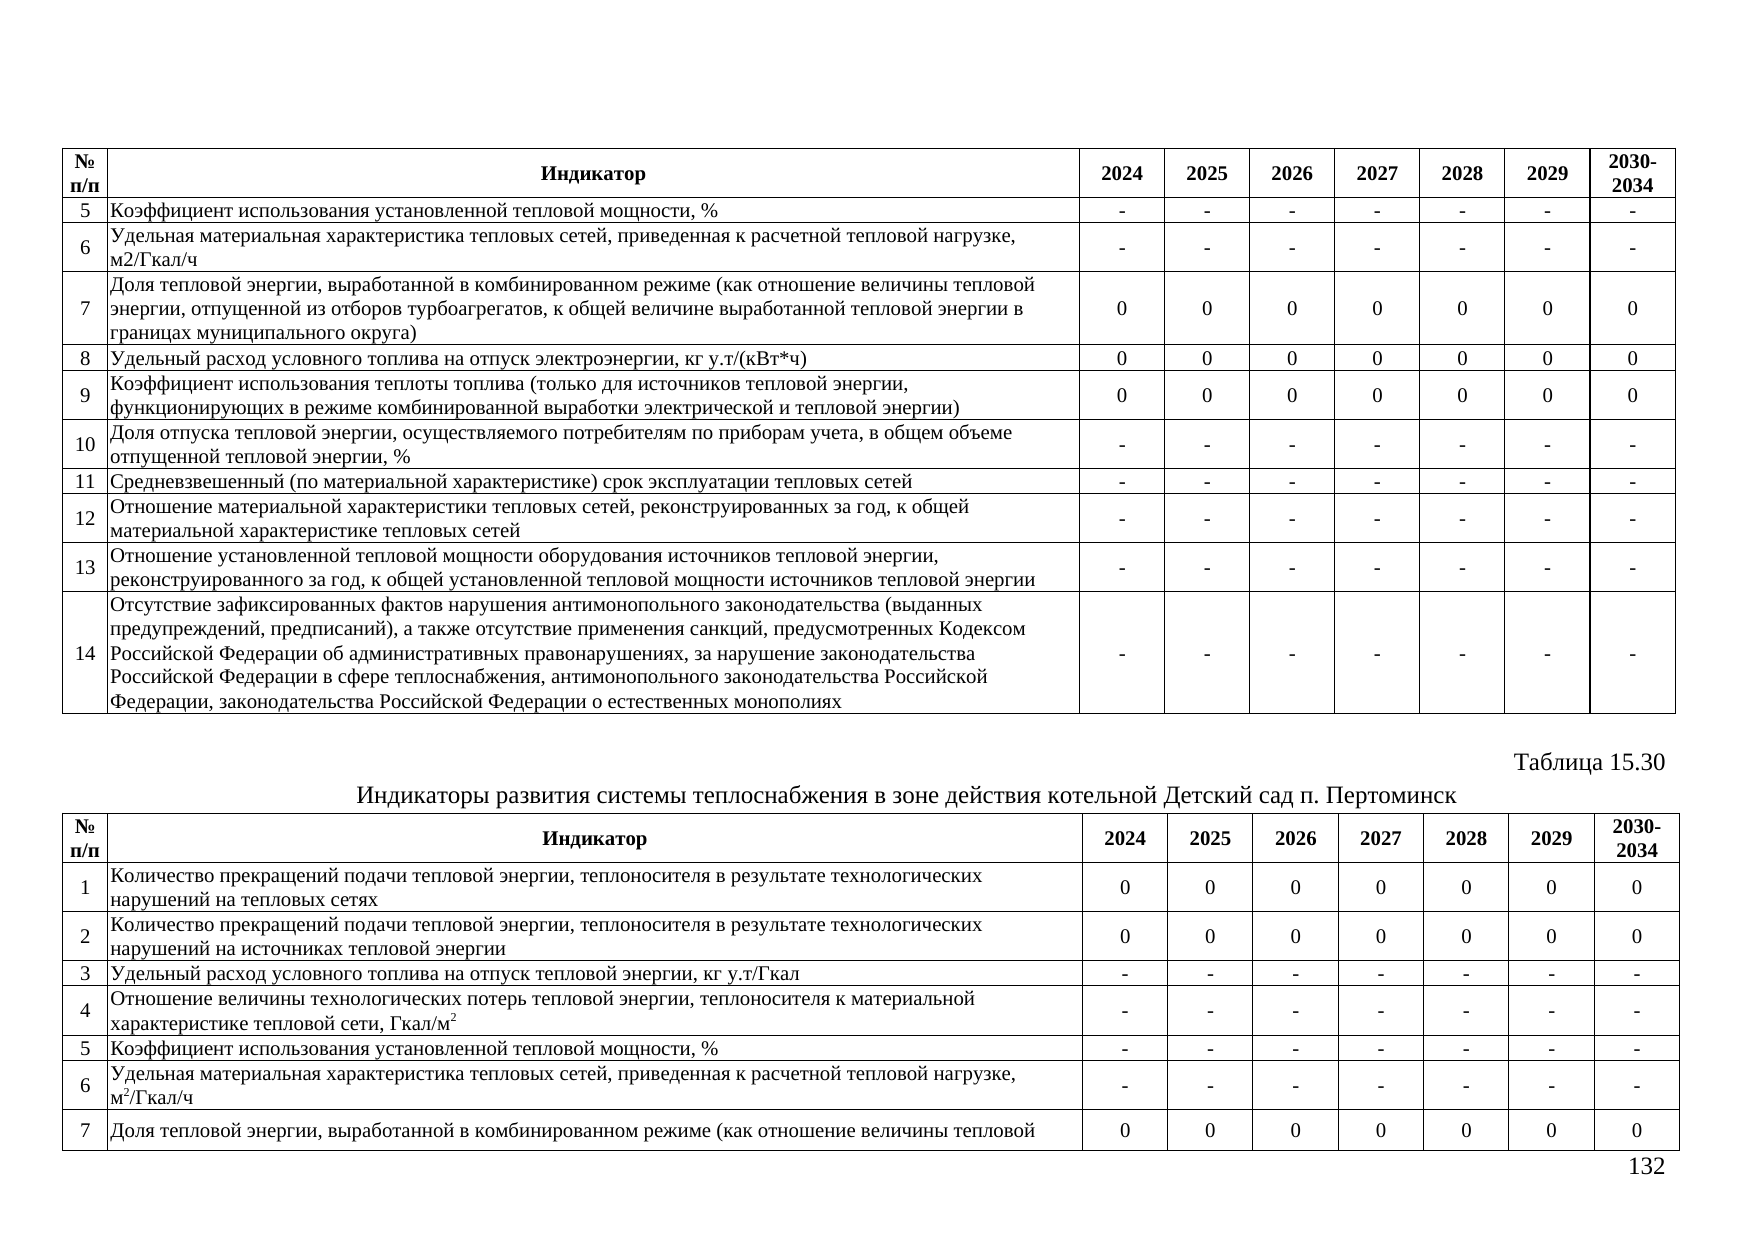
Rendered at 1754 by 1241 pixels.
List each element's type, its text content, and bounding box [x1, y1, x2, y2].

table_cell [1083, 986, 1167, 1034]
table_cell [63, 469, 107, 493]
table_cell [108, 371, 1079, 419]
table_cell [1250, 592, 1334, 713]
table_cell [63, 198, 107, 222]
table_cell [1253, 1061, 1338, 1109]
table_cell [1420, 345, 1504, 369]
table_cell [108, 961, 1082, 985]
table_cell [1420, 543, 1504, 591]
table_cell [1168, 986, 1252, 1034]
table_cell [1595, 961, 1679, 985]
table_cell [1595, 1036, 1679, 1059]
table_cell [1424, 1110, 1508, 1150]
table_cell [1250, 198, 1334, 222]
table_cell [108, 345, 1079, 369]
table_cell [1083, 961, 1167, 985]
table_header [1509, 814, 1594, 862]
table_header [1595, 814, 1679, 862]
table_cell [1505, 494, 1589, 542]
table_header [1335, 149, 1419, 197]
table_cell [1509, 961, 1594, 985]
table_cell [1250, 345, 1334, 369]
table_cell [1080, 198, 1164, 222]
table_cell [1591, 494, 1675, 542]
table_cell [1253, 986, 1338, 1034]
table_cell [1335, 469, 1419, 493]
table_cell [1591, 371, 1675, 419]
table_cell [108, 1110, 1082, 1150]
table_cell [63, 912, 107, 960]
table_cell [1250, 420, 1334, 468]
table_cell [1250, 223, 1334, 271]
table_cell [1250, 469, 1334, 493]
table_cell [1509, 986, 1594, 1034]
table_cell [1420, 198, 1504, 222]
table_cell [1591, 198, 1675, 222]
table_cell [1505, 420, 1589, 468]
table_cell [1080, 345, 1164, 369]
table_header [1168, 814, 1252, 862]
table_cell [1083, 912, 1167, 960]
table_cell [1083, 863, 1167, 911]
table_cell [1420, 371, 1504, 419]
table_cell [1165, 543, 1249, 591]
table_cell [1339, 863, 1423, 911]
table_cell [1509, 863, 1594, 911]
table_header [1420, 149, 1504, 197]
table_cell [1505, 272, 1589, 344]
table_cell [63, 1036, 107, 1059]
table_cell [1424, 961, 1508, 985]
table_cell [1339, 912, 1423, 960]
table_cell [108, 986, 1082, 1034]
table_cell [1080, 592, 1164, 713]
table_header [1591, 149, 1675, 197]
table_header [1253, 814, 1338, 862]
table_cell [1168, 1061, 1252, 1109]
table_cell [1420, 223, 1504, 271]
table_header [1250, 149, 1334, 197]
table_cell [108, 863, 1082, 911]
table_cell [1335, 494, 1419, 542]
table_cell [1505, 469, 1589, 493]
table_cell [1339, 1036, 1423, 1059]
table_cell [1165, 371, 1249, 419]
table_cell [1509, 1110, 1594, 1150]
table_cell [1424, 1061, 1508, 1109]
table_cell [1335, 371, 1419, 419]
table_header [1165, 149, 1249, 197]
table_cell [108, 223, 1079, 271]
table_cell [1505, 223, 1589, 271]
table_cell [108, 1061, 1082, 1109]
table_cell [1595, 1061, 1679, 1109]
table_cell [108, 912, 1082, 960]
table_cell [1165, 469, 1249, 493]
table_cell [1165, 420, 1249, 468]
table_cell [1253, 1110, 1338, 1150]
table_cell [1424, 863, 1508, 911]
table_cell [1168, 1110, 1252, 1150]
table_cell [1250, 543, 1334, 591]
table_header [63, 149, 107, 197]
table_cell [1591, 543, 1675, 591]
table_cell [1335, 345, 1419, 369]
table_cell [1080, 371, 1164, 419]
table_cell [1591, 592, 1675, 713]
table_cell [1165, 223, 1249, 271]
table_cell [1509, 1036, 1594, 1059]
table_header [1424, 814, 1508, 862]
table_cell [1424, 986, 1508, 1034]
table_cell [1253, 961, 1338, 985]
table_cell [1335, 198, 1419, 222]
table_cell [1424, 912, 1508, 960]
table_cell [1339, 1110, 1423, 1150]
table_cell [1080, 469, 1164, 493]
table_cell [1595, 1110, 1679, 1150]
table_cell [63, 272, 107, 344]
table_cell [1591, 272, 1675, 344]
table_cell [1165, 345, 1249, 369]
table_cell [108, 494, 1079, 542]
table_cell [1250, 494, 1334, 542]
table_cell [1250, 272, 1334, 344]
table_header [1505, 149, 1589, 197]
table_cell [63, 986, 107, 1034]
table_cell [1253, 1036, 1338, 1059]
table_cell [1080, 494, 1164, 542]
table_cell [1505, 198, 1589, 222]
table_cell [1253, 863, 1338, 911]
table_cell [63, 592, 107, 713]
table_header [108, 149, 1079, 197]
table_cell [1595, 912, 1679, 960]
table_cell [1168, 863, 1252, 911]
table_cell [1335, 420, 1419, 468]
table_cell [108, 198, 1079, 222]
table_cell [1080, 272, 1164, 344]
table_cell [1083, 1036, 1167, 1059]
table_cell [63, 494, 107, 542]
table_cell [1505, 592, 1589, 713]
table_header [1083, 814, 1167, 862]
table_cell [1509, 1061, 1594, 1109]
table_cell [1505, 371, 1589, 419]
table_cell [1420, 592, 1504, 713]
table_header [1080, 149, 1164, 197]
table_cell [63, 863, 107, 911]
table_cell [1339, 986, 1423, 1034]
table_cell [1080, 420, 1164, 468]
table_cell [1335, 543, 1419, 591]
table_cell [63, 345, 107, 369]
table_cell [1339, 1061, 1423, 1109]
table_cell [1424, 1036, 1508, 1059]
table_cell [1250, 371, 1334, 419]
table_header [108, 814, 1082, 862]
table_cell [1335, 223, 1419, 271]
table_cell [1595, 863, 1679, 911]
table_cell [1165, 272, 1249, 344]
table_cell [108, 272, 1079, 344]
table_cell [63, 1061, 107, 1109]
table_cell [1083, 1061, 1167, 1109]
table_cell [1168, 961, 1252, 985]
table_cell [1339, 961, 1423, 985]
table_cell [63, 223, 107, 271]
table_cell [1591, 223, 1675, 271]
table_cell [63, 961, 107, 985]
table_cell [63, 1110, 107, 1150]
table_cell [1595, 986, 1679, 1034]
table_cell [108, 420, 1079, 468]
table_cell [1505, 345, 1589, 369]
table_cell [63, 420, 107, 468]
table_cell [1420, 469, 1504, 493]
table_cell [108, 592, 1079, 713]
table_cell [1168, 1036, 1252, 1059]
text Индикаторы развития системы теплоснабжения в зоне действия котельной Детский сад п. Пертоминск [148, 780, 1665, 808]
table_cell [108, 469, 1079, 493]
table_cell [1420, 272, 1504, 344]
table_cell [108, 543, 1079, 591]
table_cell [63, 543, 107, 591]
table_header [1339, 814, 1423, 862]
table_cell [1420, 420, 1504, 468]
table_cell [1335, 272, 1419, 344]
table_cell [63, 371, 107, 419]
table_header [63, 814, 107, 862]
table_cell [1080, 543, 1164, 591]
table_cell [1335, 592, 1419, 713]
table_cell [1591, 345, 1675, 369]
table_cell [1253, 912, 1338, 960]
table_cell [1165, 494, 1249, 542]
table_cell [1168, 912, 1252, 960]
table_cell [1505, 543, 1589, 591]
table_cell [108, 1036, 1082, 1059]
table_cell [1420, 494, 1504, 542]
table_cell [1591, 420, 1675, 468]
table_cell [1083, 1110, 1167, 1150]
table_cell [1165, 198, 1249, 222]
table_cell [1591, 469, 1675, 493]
text Таблица 15.30 [148, 747, 1665, 775]
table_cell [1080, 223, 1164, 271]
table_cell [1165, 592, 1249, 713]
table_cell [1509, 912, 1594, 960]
